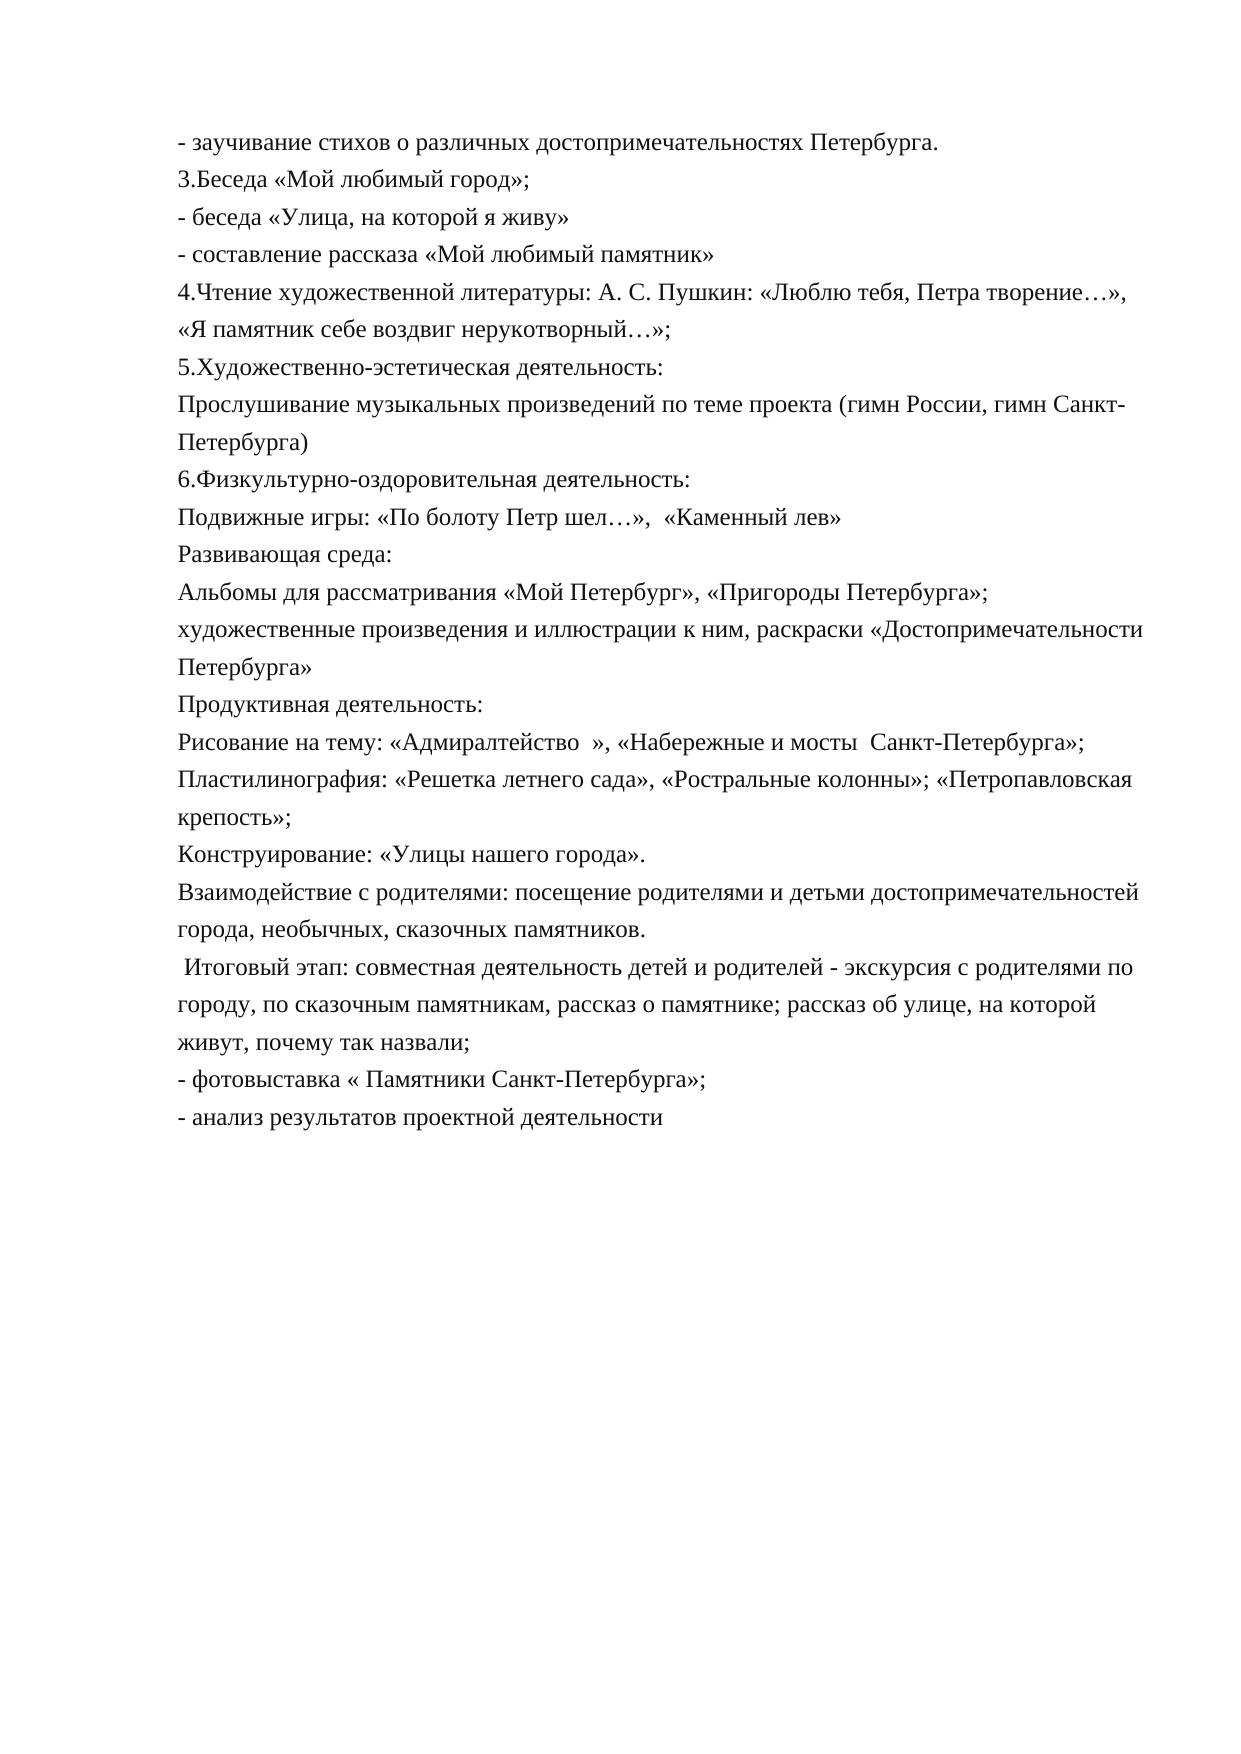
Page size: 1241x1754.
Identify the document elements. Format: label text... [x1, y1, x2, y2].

text 5.Художественно-эстетическая деятельность: [177, 343, 1152, 381]
text 6.Физкультурно-оздоровительная деятельность: [177, 456, 1152, 493]
text Взаимодействие с родителями: посещение родителями и детьми достопримечательностей города, необычных, сказочных памятников. [177, 868, 1152, 943]
text - заучивание стихов о различных достопримечательностях Петербурга. [177, 118, 1152, 156]
text Пластилинография: «Решетка летнего сада», «Ростральные колонны»; «Петропавловская крепость»; [177, 756, 1152, 831]
text Продуктивная деятельность: [177, 681, 1152, 718]
text 3.Беседа «Мой любимый город»; [177, 156, 1152, 193]
text - беседа «Улица, на которой я живу» [177, 193, 1152, 231]
text - составление рассказа «Мой любимый памятник» [177, 231, 1152, 268]
text Подвижные игры: «По болоту Петр шел…», «Каменный лев» [177, 493, 1152, 531]
text - анализ результатов проектной деятельности [177, 1093, 1152, 1131]
text Альбомы для рассматривания «Мой Петербург», «Пригороды Петербурга»; художественные произведения и иллюстрации к ним, раскраски «Достопримечательности Петербурга» [177, 568, 1152, 681]
text Итоговый этап: совместная деятельность детей и родителей - экскурсия с родителями по городу, по сказочным памятникам, рассказ о памятнике; рассказ об улице, на которой живут, почему так назвали; [177, 943, 1152, 1056]
text 4.Чтение художественной литературы: А. С. Пушкин: «Люблю тебя, Петра творение…», «Я памятник себе воздвиг нерукотворный…»; [177, 268, 1152, 343]
text Рисование на тему: «Адмиралтейство », «Набережные и мосты Санкт-Петербурга»; [177, 718, 1152, 756]
text Развивающая среда: [177, 531, 1152, 568]
text Конструирование: «Улицы нашего города». [177, 831, 1152, 868]
text Прослушивание музыкальных произведений по теме проекта (гимн России, гимн Санкт-Петербурга) [177, 381, 1152, 456]
text - фотовыставка « Памятники Санкт-Петербурга»; [177, 1056, 1152, 1093]
